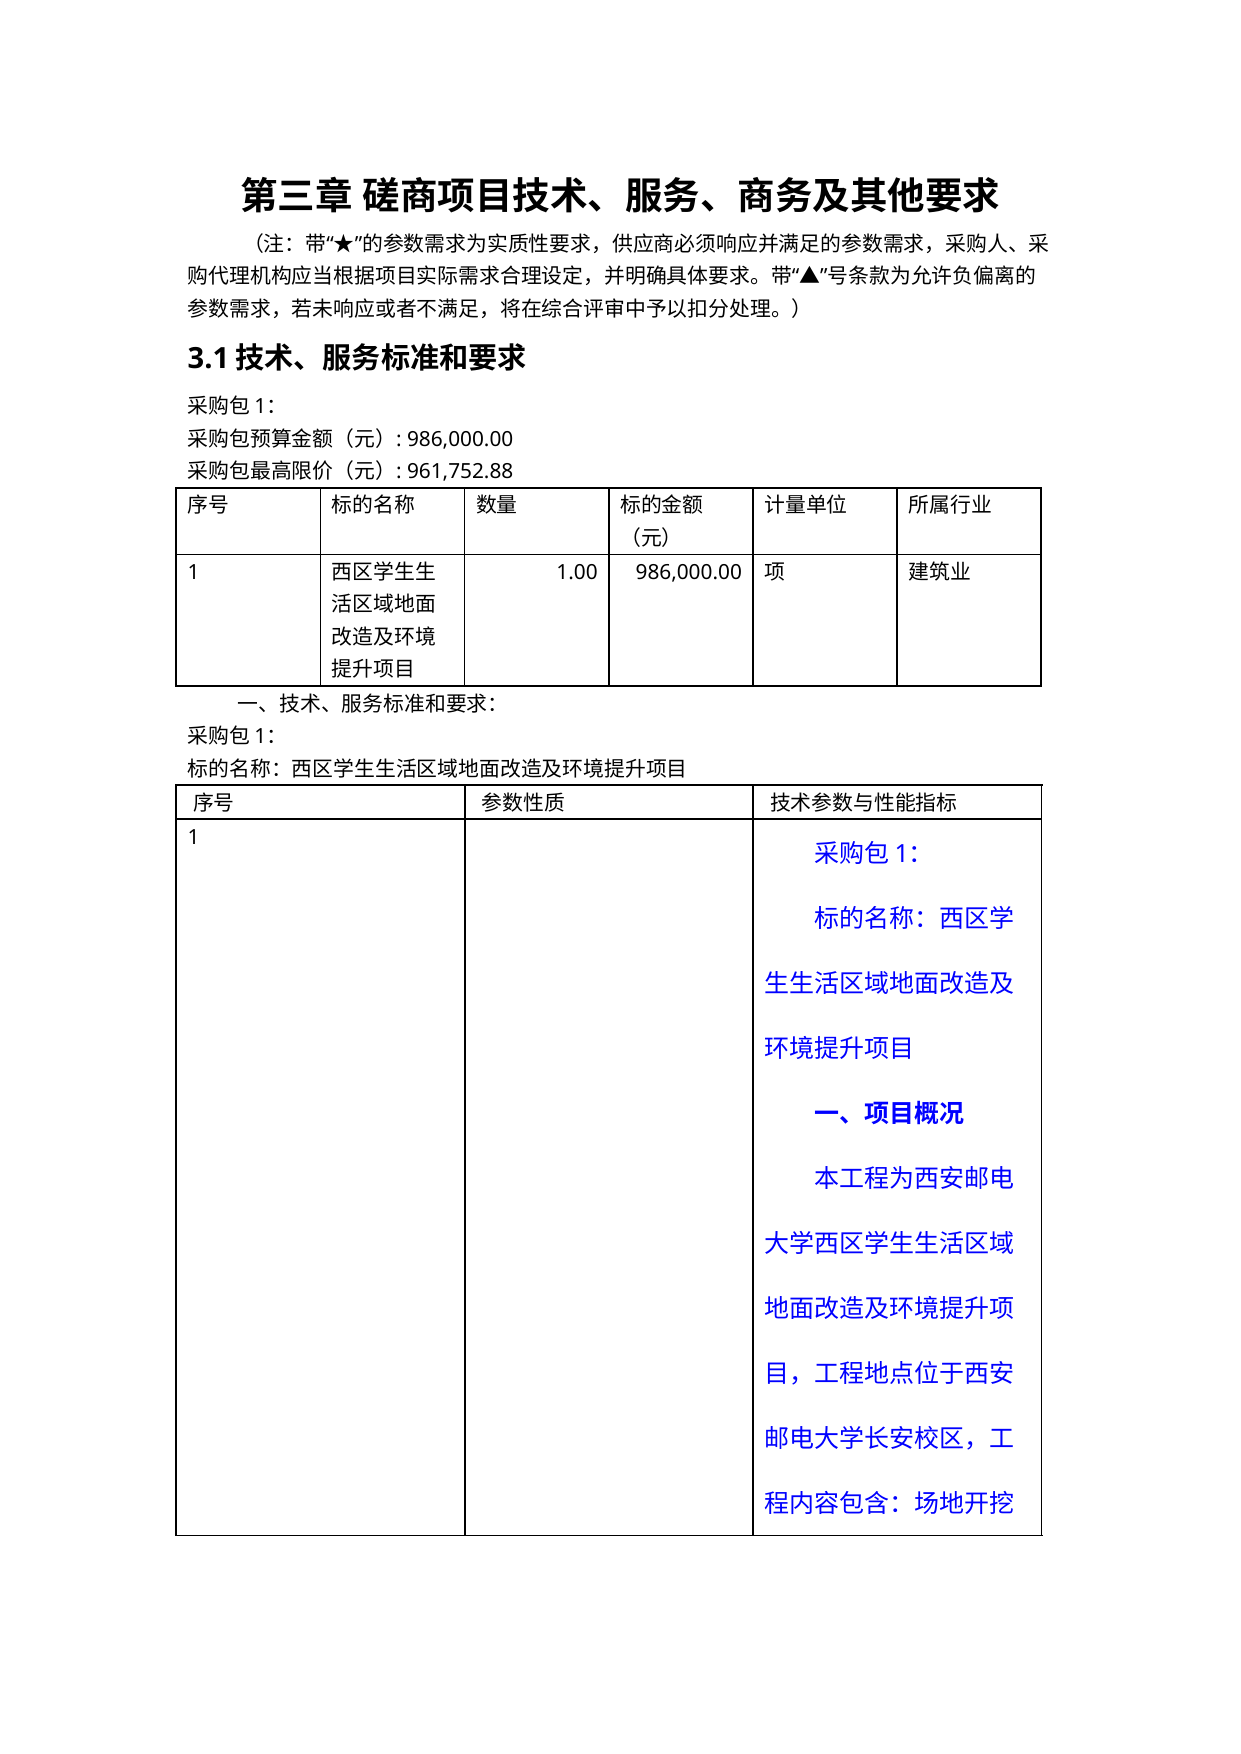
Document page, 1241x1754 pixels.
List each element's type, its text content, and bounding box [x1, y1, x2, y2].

text 标的名称：西区学生生活区域地面改造及环境提升项目 [187, 752, 1053, 784]
text 采购包1： [187, 719, 1053, 752]
text 一、技术、服务标准和要求： [187, 687, 1053, 719]
text 采购包1： [187, 389, 1053, 422]
table_header 计量单位 [754, 489, 896, 553]
text 采购包预算金额（元）: 986,000.00 [187, 422, 1053, 454]
table_header 序号 [177, 786, 464, 818]
table_cell 西区学生生活区域地面改造及环境提升项目 [321, 555, 464, 685]
table_cell 1.00 [465, 555, 608, 685]
table_header 标的名称 [321, 489, 464, 553]
table_header 技术参数与性能指标 [754, 786, 1041, 818]
table_header 参数性质 [466, 786, 752, 818]
table_cell 986,000.00 [610, 555, 752, 685]
text 采购包最高限价（元）: 961,752.88 [187, 454, 1053, 487]
table_cell 建筑业 [898, 555, 1040, 685]
text 第三章 磋商项目技术、服务、商务及其他要求 [187, 162, 1053, 227]
table_cell 1 [177, 555, 320, 685]
table_header 序号 [177, 489, 320, 553]
table_header 数量 [465, 489, 608, 553]
table_header 所属行业 [898, 489, 1040, 553]
table_cell [466, 820, 752, 1535]
text （注：带“★”的参数需求为实质性要求，供应商必须响应并满足的参数需求，采购人、采购代理机构应当根据项目实际需求合理设定，并明确具体要求。带“▲”号条款为允许负偏离的参数需求，若未响应或者不满足，将在综合评审中予以扣分处理。） [187, 227, 1053, 324]
text 3.1技术、服务标准和要求 [187, 324, 1053, 389]
table_cell 项 [754, 555, 896, 685]
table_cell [754, 820, 1041, 1535]
table_cell 1 [177, 820, 464, 1535]
table_header 标的金额 （元） [610, 489, 752, 553]
